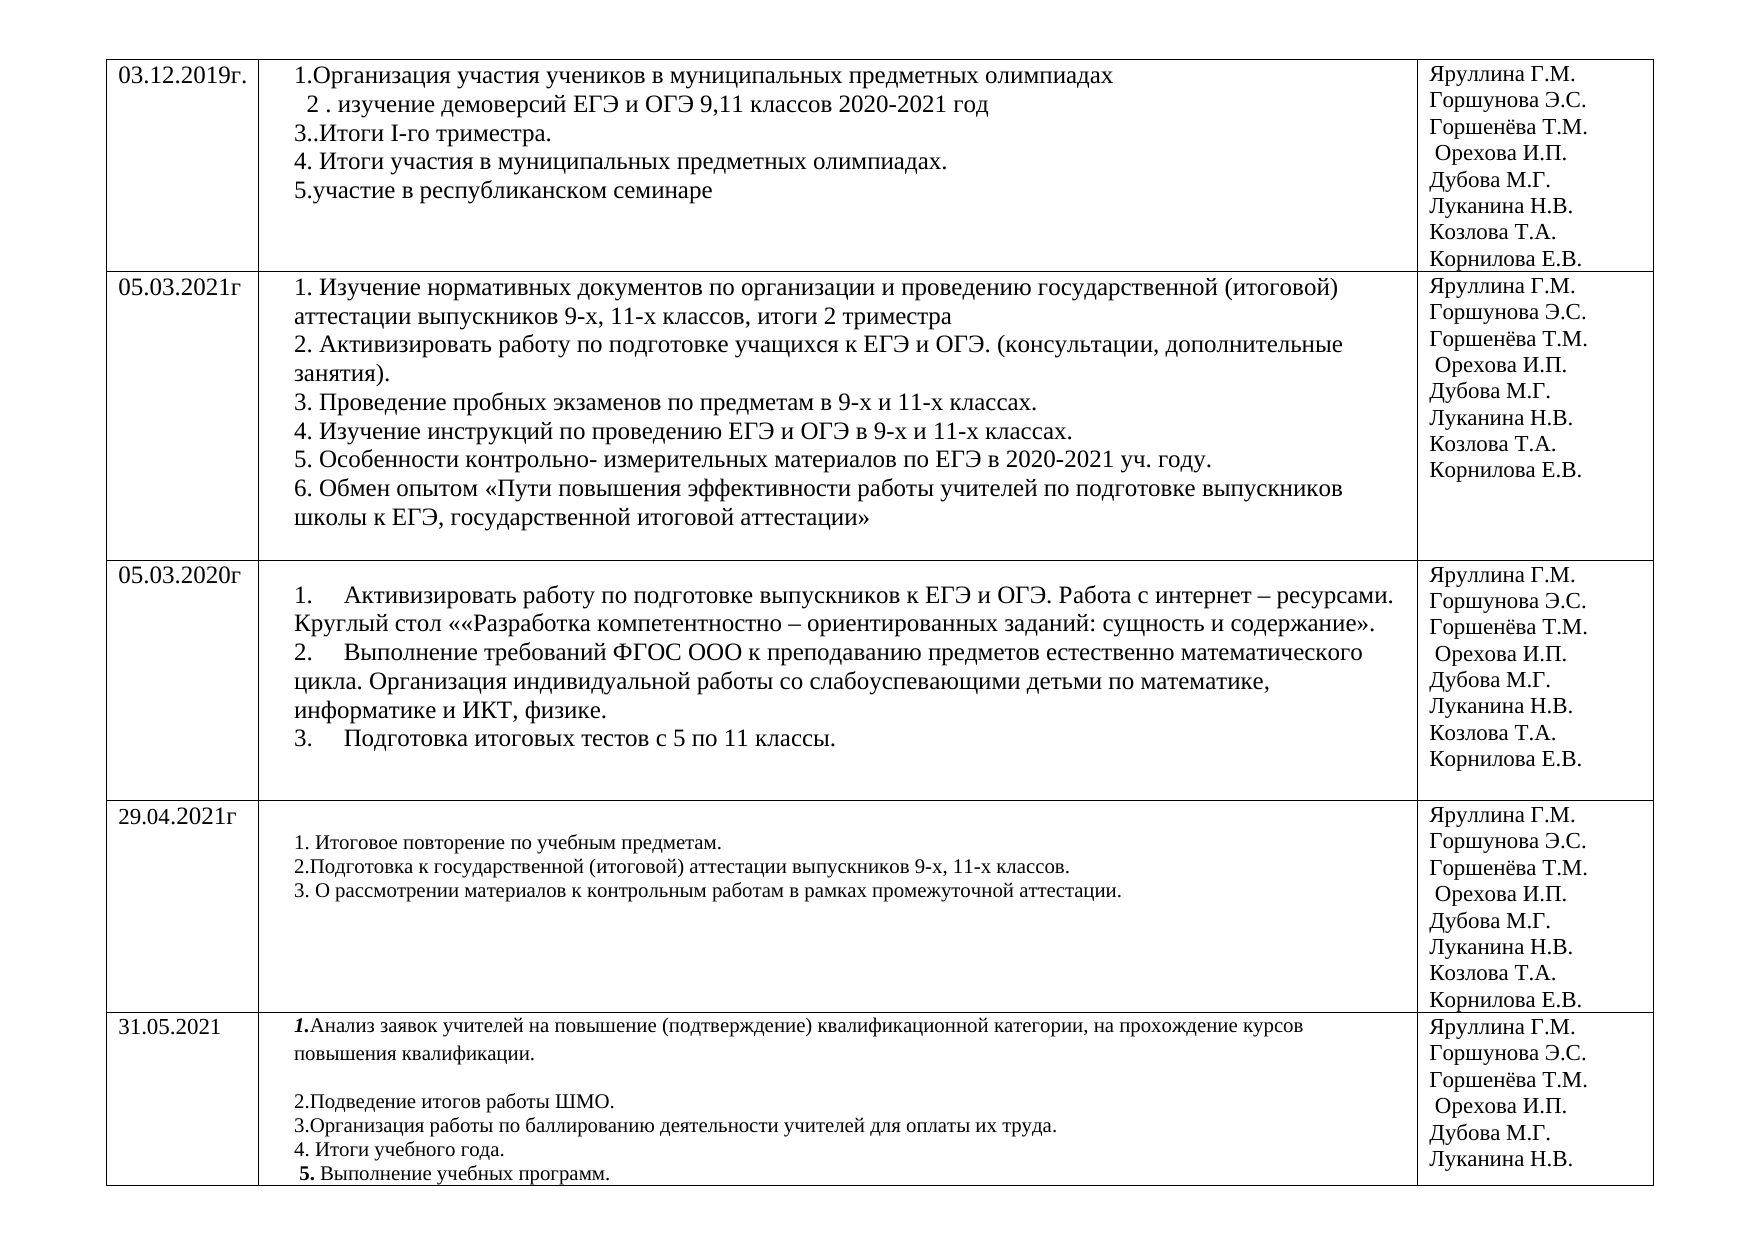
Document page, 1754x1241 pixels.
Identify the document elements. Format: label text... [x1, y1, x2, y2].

table_cell 31.05.2021 [107, 1013, 258, 1185]
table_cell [259, 1013, 1417, 1185]
table_cell 05.03.2020г [107, 561, 258, 800]
table_cell 05.03.2021г [107, 272, 258, 559]
table_cell 29.04.2021г [107, 801, 258, 1012]
table_cell Яруллина Г.М. Горшунова Э.С. Горшенёва Т.М. Орехова И.П. Дубова М.Г. Луканина Н.В. Козлова Т.А. Корнилова Е.В. [1418, 272, 1653, 559]
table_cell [1418, 60, 1653, 271]
table_cell 1. Изучение нормативных документов по организации и проведению государственной (итоговой) аттестации выпускников 9-х, 11-х классов, итоги 2 триместра 2. Активизировать работу по подготовке учащихся к ЕГЭ и ОГЭ. (консультации, дополнительные занятия). 3. Проведение пробных экзаменов по предметам в 9-х и 11-х классах. 4. Изучение инструкций по проведению ЕГЭ и ОГЭ в 9-х и 11-х классах. 5. Особенности контрольно- измерительных материалов по ЕГЭ в 2020-2021 уч. году. 6. Обмен опытом «Пути повышения эффективности работы учителей по подготовке выпускников школы к ЕГЭ, государственной итоговой аттестации» [259, 272, 1417, 559]
table_cell 1.Организация участия учеников в муниципальных предметных олимпиадах 2 . изучение демоверсий ЕГЭ и ОГЭ 9,11 классов 2020-2021 год 3..Итоги I-го триместра. 4. Итоги участия в муниципальных предметных олимпиадах. 5.участие в республиканском семинаре [259, 60, 1417, 271]
table_cell 1. Итоговое повторение по учебным предметам. 2.Подготовка к государственной (итоговой) аттестации выпускников 9-х, 11-х классов. 3. О рассмотрении материалов к контрольным работам в рамках промежуточной аттестации. [259, 801, 1417, 1012]
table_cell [1418, 1013, 1653, 1185]
table_cell Яруллина Г.М. Горшунова Э.С. Горшенёва Т.М. Орехова И.П. Дубова М.Г. Луканина Н.В. Козлова Т.А. Корнилова Е.В. [1418, 801, 1653, 1012]
table_cell Активизировать работу по подготовке выпускников к ЕГЭ и ОГЭ. Работа с интернет – ресурсами. Круглый стол ««Разработка компетентностно – ориентированных заданий: сущность и содержание». Выполнение требований ФГОС ООО к преподаванию предметов естественно математического цикла. Организация индивидуальной работы со слабоуспевающими детьми по математике, информатике и ИКТ, физике. Подготовка итоговых тестов с 5 по 11 классы. [259, 561, 1417, 800]
table_cell Яруллина Г.М. Горшунова Э.С. Горшенёва Т.М. Орехова И.П. Дубова М.Г. Луканина Н.В. Козлова Т.А. Корнилова Е.В. [1418, 561, 1653, 800]
table_cell 03.12.2019г. [107, 60, 258, 271]
